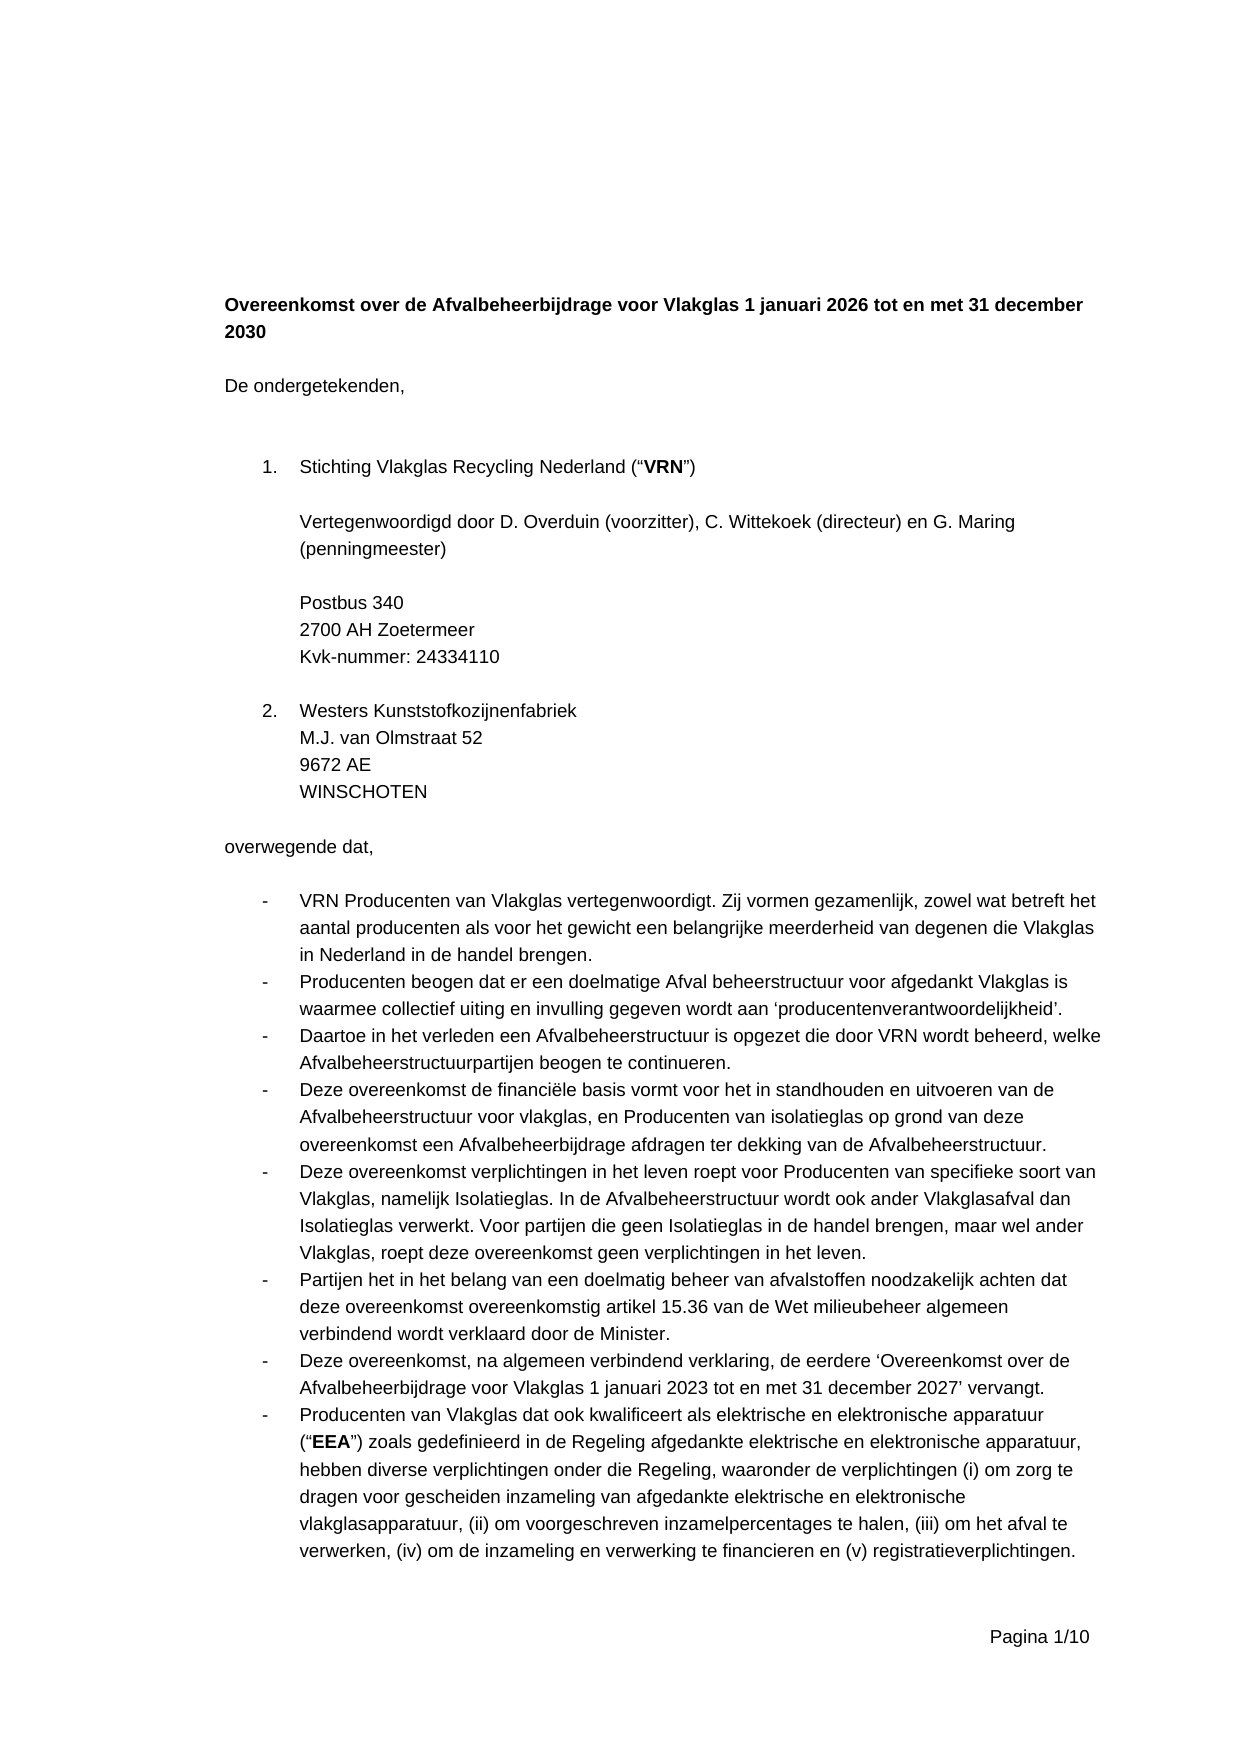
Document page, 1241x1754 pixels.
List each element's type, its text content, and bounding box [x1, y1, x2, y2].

list Deze overeenkomst, na algemeen verbindend verklaring, de eerdere ‘Overeenkomst over de Afvalbeheerbijdrage voor Vlakglas 1 januari 2023 tot en met 31 december 2027’ vervangt. [262, 1344, 1103, 1399]
text Vertegenwoordigd door D. Overduin (voorzitter), C. Wittekoek (directeur) en G. Maring (penningmeester) [299, 505, 1103, 559]
text Overeenkomst over de Afvalbeheerbijdrage voor Vlakglas 1 januari 2026 tot en met 31 december 2030 [224, 288, 1103, 342]
list Westers Kunststofkozijnenfabriek [262, 694, 1103, 722]
text Postbus 340 [299, 586, 1103, 613]
list Producenten beogen dat er een doelmatige Afval beheerstructuur voor afgedankt Vlakglas is waarmee collectief uiting en invulling gegeven wordt aan ‘producentenverantwoordelijkheid’. [262, 965, 1103, 1019]
list Stichting Vlakglas Recycling Nederland (“VRN”) [262, 451, 1103, 478]
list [262, 1399, 1103, 1561]
list Partijen het in het belang van een doelmatig beheer van afvalstoffen noodzakelijk achten dat deze overeenkomst overeenkomstig artikel 15.36 van de Wet milieubeheer algemeen verbindend wordt verklaard door de Minister. [262, 1263, 1103, 1344]
list Deze overeenkomst de financiële basis vormt voor het in standhouden en uitvoeren van de Afvalbeheerstructuur voor vlakglas, en Producenten van isolatieglas op grond van deze overeenkomst een Afvalbeheerbijdrage afdragen ter dekking van de Afvalbeheerstructuur. [262, 1074, 1103, 1155]
text 2700 AH Zoetermeer [299, 613, 1103, 640]
text Kvk-nummer: 24334110 [299, 640, 1103, 667]
list VRN Producenten van Vlakglas vertegenwoordigt. Zij vormen gezamenlijk, zowel wat betreft het aantal producenten als voor het gewicht een belangrijke meerderheid van degenen die Vlakglas in Nederland in de handel brengen. [262, 884, 1103, 965]
list Deze overeenkomst verplichtingen in het leven roept voor Producenten van specifieke soort van Vlakglas, namelijk Isolatieglas. In de Afvalbeheerstructuur wordt ook ander Vlakglasafval dan Isolatieglas verwerkt. Voor partijen die geen Isolatieglas in de handel brengen, maar wel ander Vlakglas, roept deze overeenkomst geen verplichtingen in het leven. [262, 1155, 1103, 1263]
text overwegende dat, [224, 830, 1103, 857]
text De ondergetekenden, [224, 369, 1103, 397]
list Daartoe in het verleden een Afvalbeheerstructuur is opgezet die door VRN wordt beheerd, welke Afvalbeheerstructuurpartijen beogen te continueren. [262, 1019, 1103, 1074]
list M.J. van Olmstraat 52 9672 AE WINSCHOTEN [299, 722, 1103, 803]
